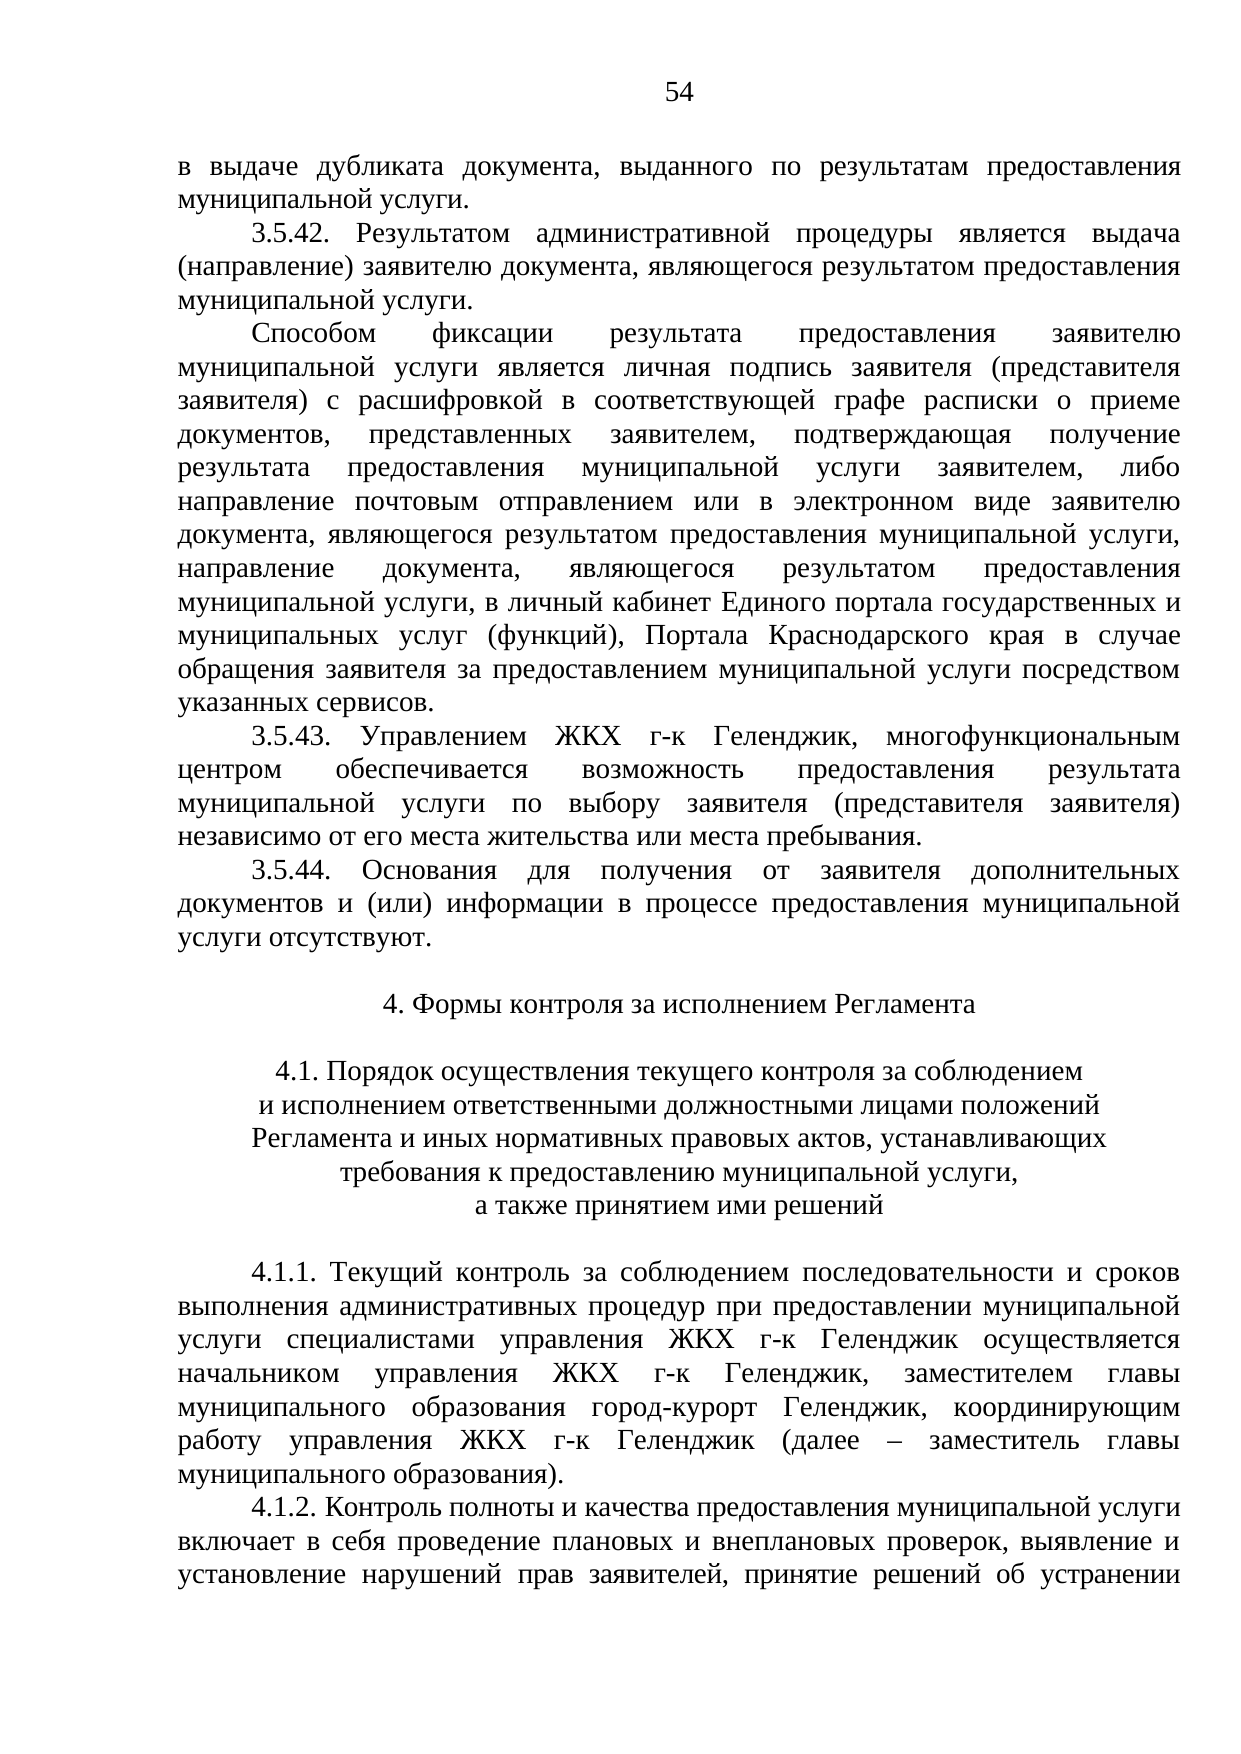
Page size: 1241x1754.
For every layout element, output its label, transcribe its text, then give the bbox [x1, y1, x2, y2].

text а также принятием ими решений [177, 1187, 1181, 1221]
text и исполнением ответственными должностными лицами положений [177, 1087, 1181, 1120]
text Регламента и иных нормативных правовых актов, устанавливающих требования к предоставлению муниципальной услуги, [177, 1120, 1181, 1187]
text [177, 148, 1181, 215]
text 3.5.44. Основания для получения от заявителя дополнительных документов и (или) информации в процессе предоставления муниципальной услуги отсутствуют. [177, 852, 1181, 953]
text 3.5.43. Управлением ЖКХ г-к Геленджик, многофункциональным центром обеспечивается возможность предоставления результата муниципальной услуги по выбору заявителя (представителя заявителя) независимо от его места жительства или места пребывания. [177, 718, 1181, 852]
text 3.5.42. Результатом административной процедуры является выдача (направление) заявителю документа, являющегося результатом предоставления муниципальной услуги. [177, 215, 1181, 315]
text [177, 1489, 1181, 1590]
text 4.1.1. Текущий контроль за соблюдением последовательности и сроков выполнения административных процедур при предоставлении муниципальной услуги специалистами управления ЖКХ г-к Геленджик осуществляется начальником управления ЖКХ г-к Геленджик, заместителем главы муниципального образования город-курорт Геленджик, координирующим работу управления ЖКХ г-к Геленджик (далее – заместитель главы муниципального образования). [177, 1254, 1181, 1489]
text 4.1. Порядок осуществления текущего контроля за соблюдением [177, 1053, 1181, 1087]
text 4. Формы контроля за исполнением Регламента [177, 986, 1181, 1020]
text Способом фиксации результата предоставления заявителю муниципальной услуги является личная подпись заявителя (представителя заявителя) с расшифровкой в соответствующей графе расписки о приеме документов, представленных заявителем, подтверждающая получение результата предоставления муниципальной услуги заявителем, либо направление почтовым отправлением или в электронном виде заявителю документа, являющегося результатом предоставления муниципальной услуги, направление документа, являющегося результатом предоставления муниципальной услуги, в личный кабинет Единого портала государственных и муниципальных услуг (функций), Портала Краснодарского края в случае обращения заявителя за предоставлением муниципальной услуги посредством указанных сервисов. [177, 315, 1181, 718]
